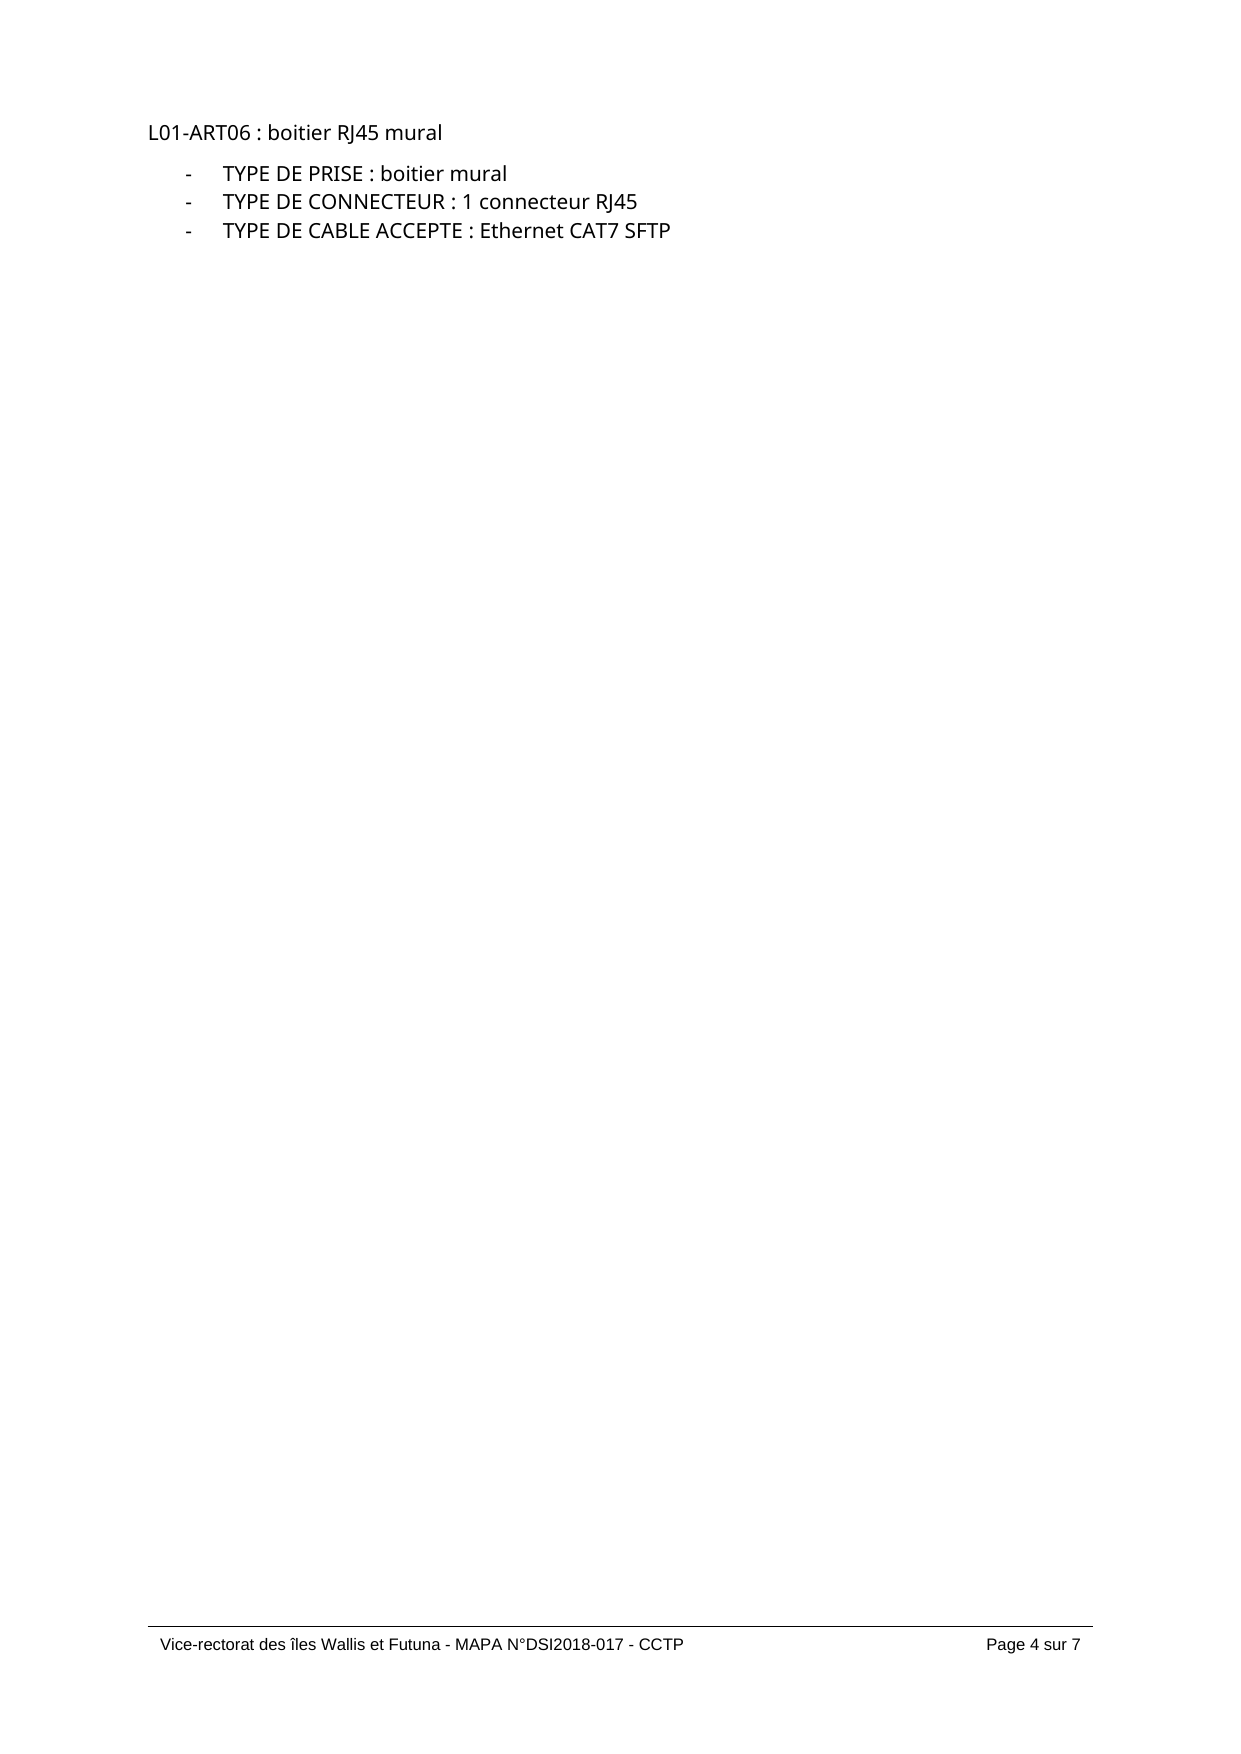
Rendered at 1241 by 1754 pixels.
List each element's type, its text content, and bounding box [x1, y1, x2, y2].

list TYPE DE PRISE : boitier mural [185, 159, 1092, 187]
list TYPE DE CABLE ACCEPTE : Ethernet CAT7 SFTP [185, 216, 1092, 244]
text L01-ART06 : boitier RJ45 mural [148, 118, 1092, 147]
list TYPE DE CONNECTEUR : 1 connecteur RJ45 [185, 187, 1092, 216]
